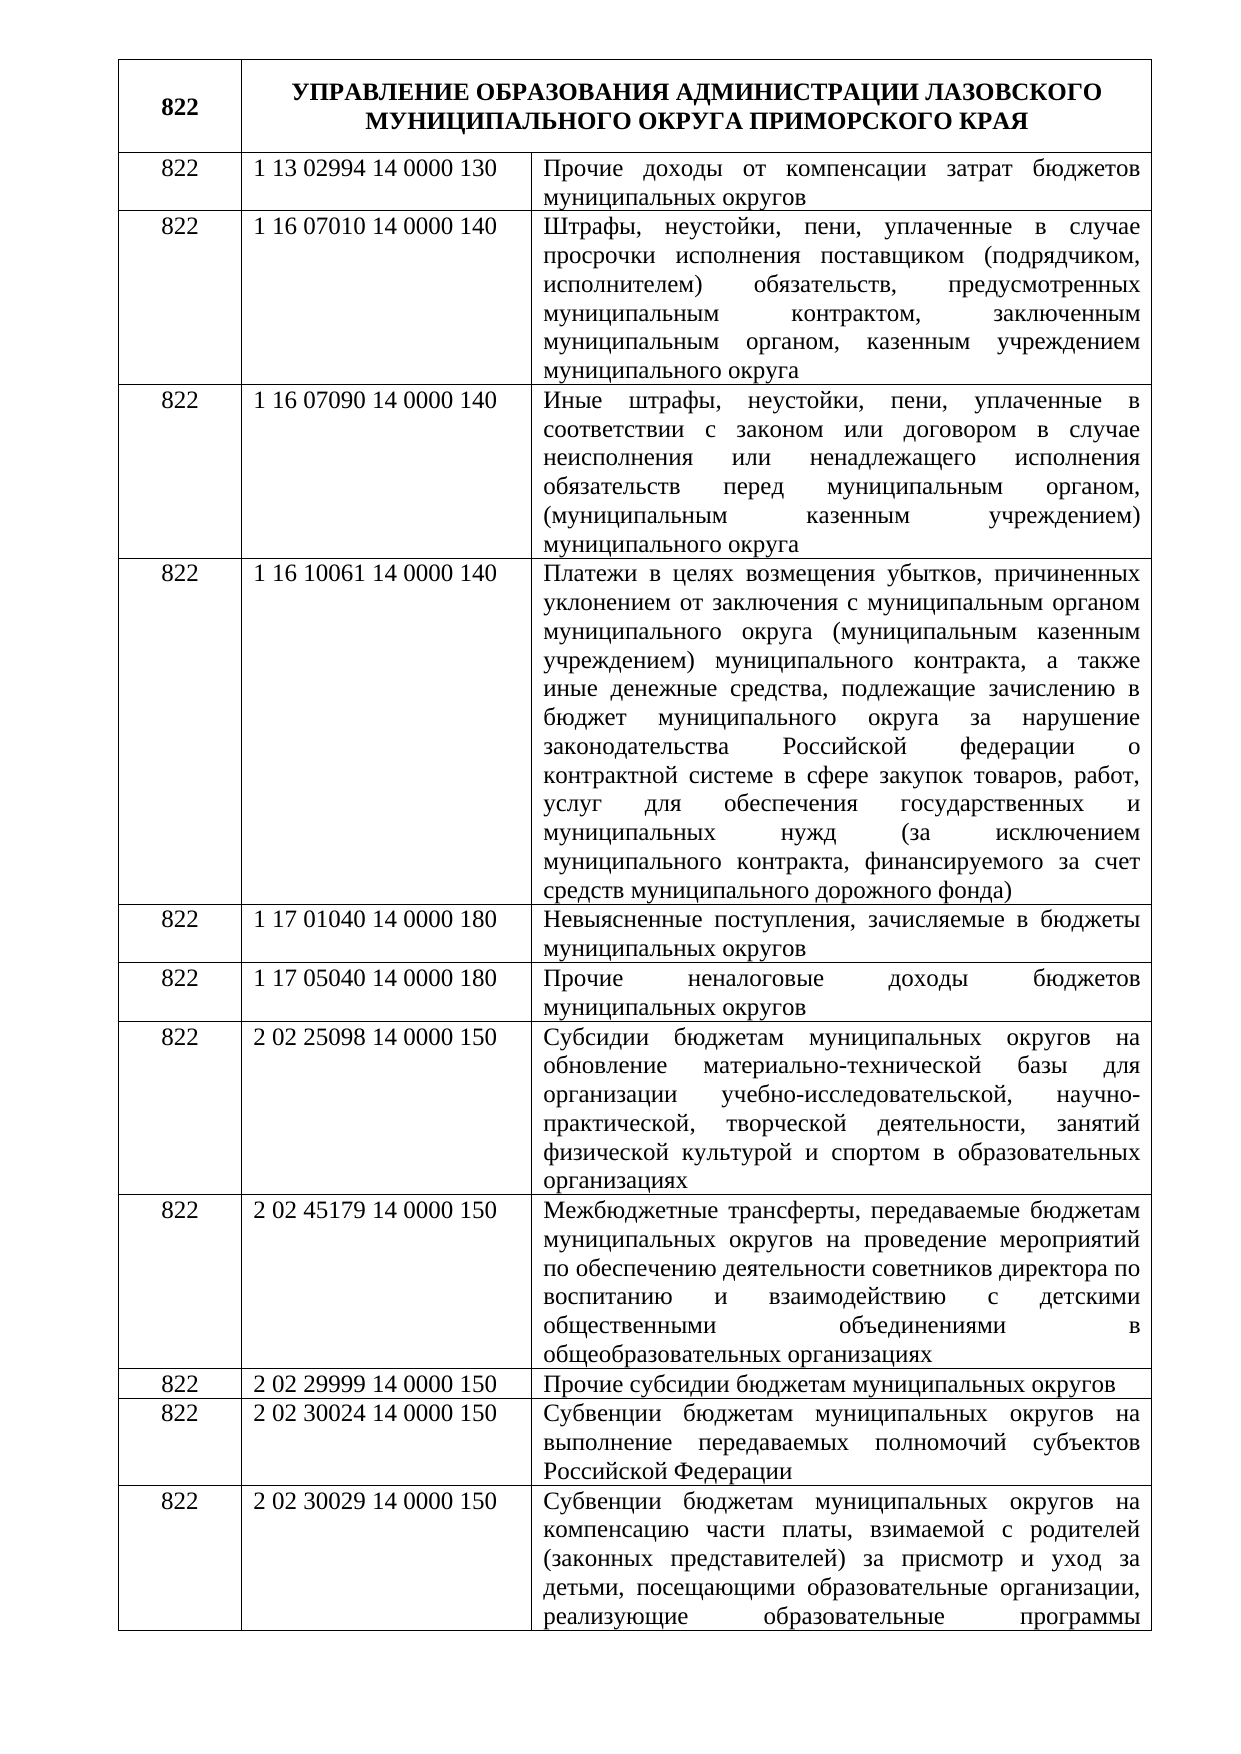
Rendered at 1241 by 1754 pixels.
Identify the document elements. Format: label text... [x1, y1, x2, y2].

table_cell Штрафы, неустойки, пени, уплаченные в случае просрочки исполнения поставщиком (подрядчиком, исполнителем) обязательств, предусмотренных муниципальным контрактом, заключенным муниципальным органом, казенным учреждением муниципального округа [532, 211, 1151, 384]
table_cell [242, 1486, 531, 1629]
table_cell 2 02 45179 14 0000 150 [242, 1195, 531, 1368]
table_cell 822 [119, 559, 241, 903]
table_cell 1 17 01040 14 0000 180 [242, 905, 531, 962]
table_cell 822 [119, 963, 241, 1021]
table_cell Прочие доходы от компенсации затрат бюджетов муниципальных округов [532, 153, 1151, 210]
table_cell 1 16 07090 14 0000 140 [242, 385, 531, 557]
table_cell 2 02 25098 14 0000 150 [242, 1022, 531, 1194]
table_cell Платежи в целях возмещения убытков, причиненных уклонением от заключения с муниципальным органом муниципального округа (муниципальным казенным учреждением) муниципального контракта, а также иные денежные средства, подлежащие зачислению в бюджет муниципального округа за нарушение законодательства Российской федерации о контрактной системе в сфере закупок товаров, работ, услуг для обеспечения государственных и муниципальных нужд (за исключением муниципального контракта, финансируемого за счет средств муниципального дорожного фонда) [532, 559, 1151, 903]
table_cell 822 [119, 153, 241, 210]
table_cell 822 [119, 211, 241, 384]
table_cell 822 [119, 60, 241, 152]
table_cell 822 [119, 1399, 241, 1485]
table_cell 1 16 07010 14 0000 140 [242, 211, 531, 384]
table_cell Прочие неналоговые доходы бюджетов муниципальных округов [532, 963, 1151, 1021]
table_cell 822 [119, 905, 241, 962]
table_cell 822 [119, 1369, 241, 1397]
table_cell Невыясненные поступления, зачисляемые в бюджеты муниципальных округов [532, 905, 1151, 962]
table_cell 1 13 02994 14 0000 130 [242, 153, 531, 210]
table_cell 822 [119, 385, 241, 557]
table_cell 822 [119, 1195, 241, 1368]
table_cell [532, 1486, 1151, 1629]
table_cell Иные штрафы, неустойки, пени, уплаченные в соответствии с законом или договором в случае неисполнения или ненадлежащего исполнения обязательств перед муниципальным органом, (муниципальным казенным учреждением) муниципального округа [532, 385, 1151, 557]
table_cell 822 [119, 1486, 241, 1629]
table_cell 1 17 05040 14 0000 180 [242, 963, 531, 1021]
table_cell Прочие субсидии бюджетам муниципальных округов [532, 1369, 1151, 1397]
table_cell УПРАВЛЕНИЕ ОБРАЗОВАНИЯ АДМИНИСТРАЦИИ ЛАЗОВСКОГО МУНИЦИПАЛЬНОГО ОКРУГА ПРИМОРСКОГО КРАЯ [242, 60, 1151, 152]
table_cell Субвенции бюджетам муниципальных округов на выполнение передаваемых полномочий субъектов Российской Федерации [532, 1399, 1151, 1485]
table_cell 2 02 30024 14 0000 150 [242, 1399, 531, 1485]
table_cell 2 02 29999 14 0000 150 [242, 1369, 531, 1397]
table_cell Субсидии бюджетам муниципальных округов на обновление материально-технической базы для организации учебно-исследовательской, научно-практической, творческой деятельности, занятий физической культурой и спортом в образовательных организациях [532, 1022, 1151, 1194]
table_cell 822 [119, 1022, 241, 1194]
table_cell 1 16 10061 14 0000 140 [242, 559, 531, 903]
table_cell Межбюджетные трансферты, передаваемые бюджетам муниципальных округов на проведение мероприятий по обеспечению деятельности советников директора по воспитанию и взаимодействию с детскими общественными объединениями в общеобразовательных организациях [532, 1195, 1151, 1368]
